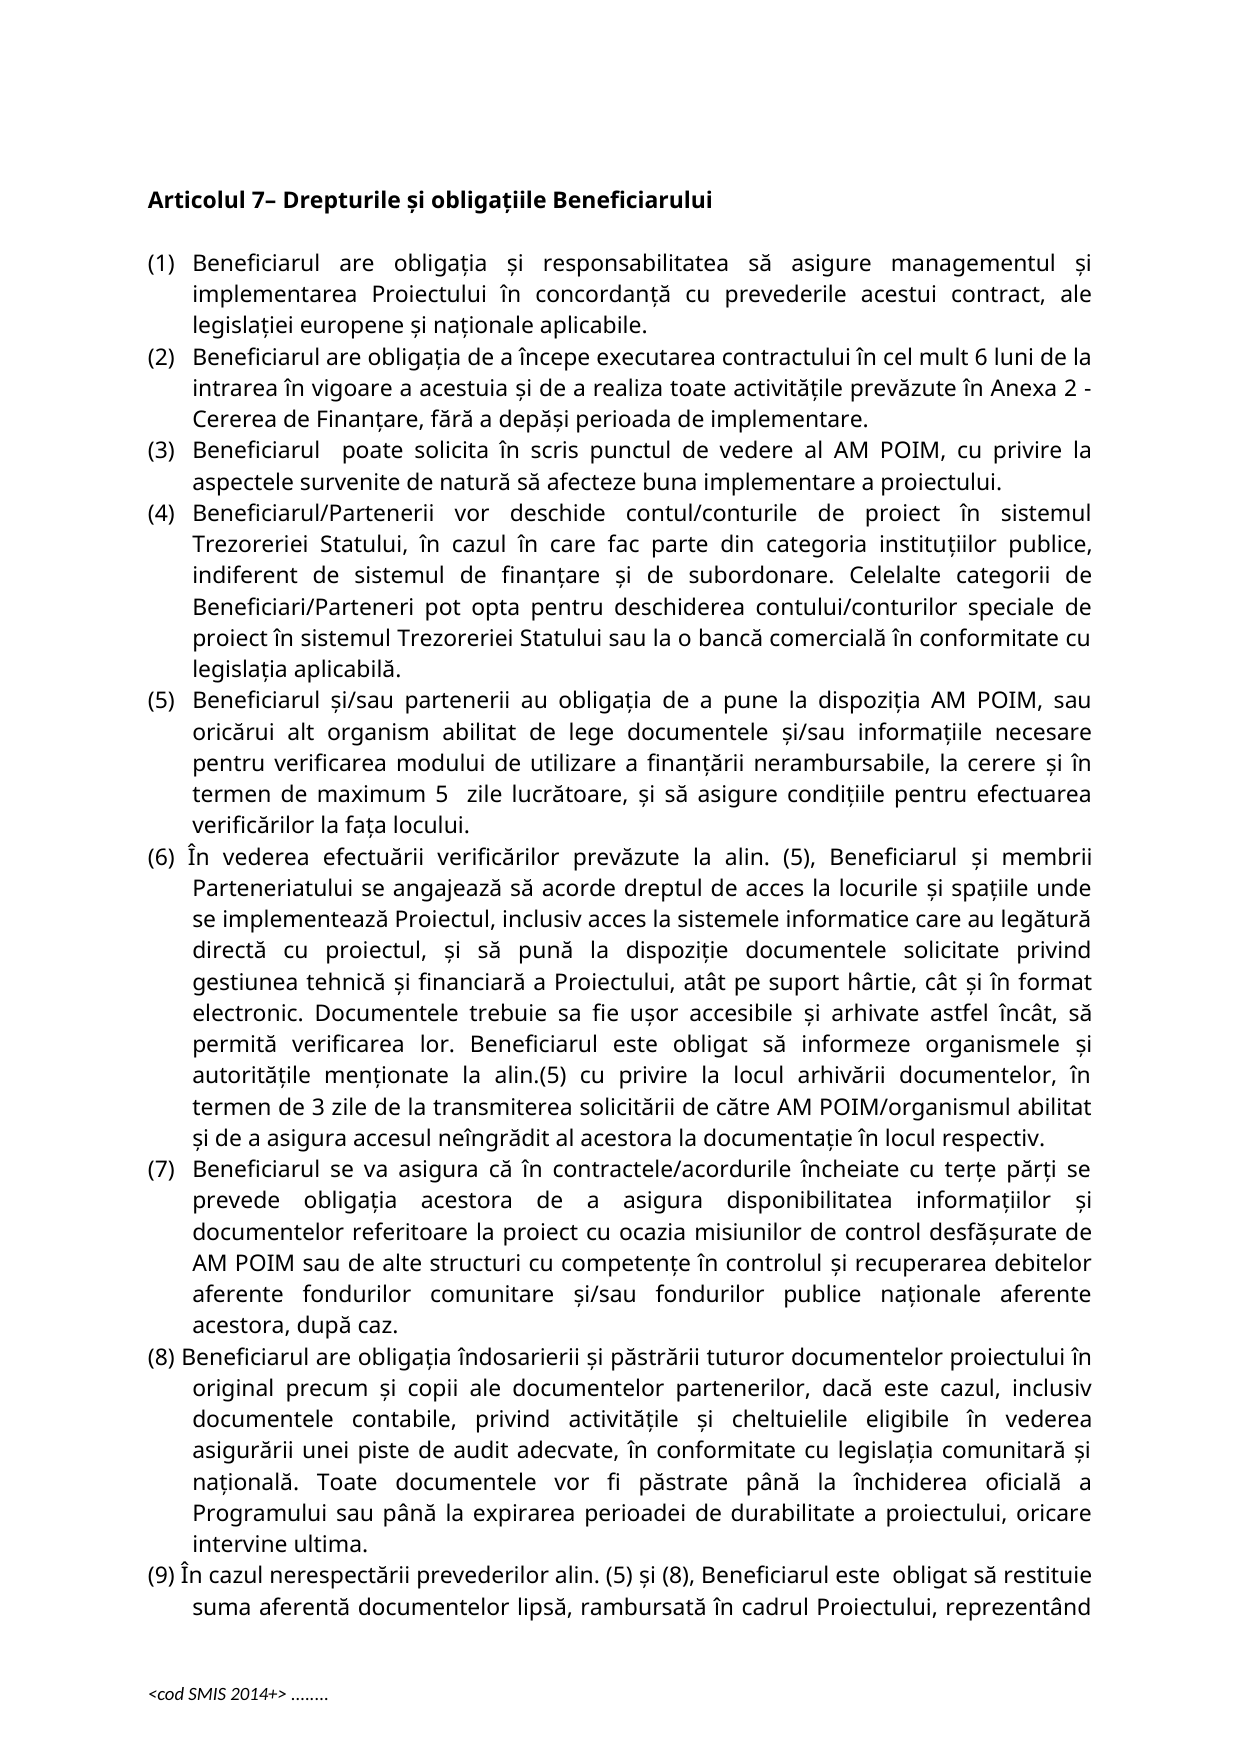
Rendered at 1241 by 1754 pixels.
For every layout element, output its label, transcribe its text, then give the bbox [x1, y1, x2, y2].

text (8) Beneficiarul are obligaţia îndosarierii și păstrării tuturor documentelor proiectului în original precum şi copii ale documentelor partenerilor, dacă este cazul, inclusiv documentele contabile, privind activităţile şi cheltuielile eligibile în vederea asigurării unei piste de audit adecvate, în conformitate cu legislația comunitară şi naţională. Toate documentele vor fi păstrate până la închiderea oficială a Programului sau până la expirarea perioadei de durabilitate a proiectului, oricare intervine ultima. [148, 1341, 1092, 1559]
list Beneficiarul are obligația și responsabilitatea să asigure managementul şi implementarea Proiectului în concordanţă cu prevederile acestui contract, ale legislaţiei europene şi naţionale aplicabile. [148, 247, 1092, 341]
list Beneficiarul are obligația de a începe executarea contractului în cel mult 6 luni de la intrarea în vigoare a acestuia și de a realiza toate activitățile prevăzute în Anexa 2 - Cererea de Finanțare, fără a depăși perioada de implementare. [148, 341, 1092, 434]
list Beneficiarul și/sau partenerii au obligația de a pune la dispoziția AM POIM, sau oricărui alt organism abilitat de lege documentele și/sau informațiile necesare pentru verificarea modului de utilizare a finanțării nerambursabile, la cerere și în termen de maximum 5 zile lucrătoare, și să asigure condițiile pentru efectuarea verificărilor la fața locului. [148, 684, 1092, 841]
subtitle Articolul 7– Drepturile și obligațiile Beneficiarului [148, 184, 1092, 216]
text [148, 1559, 1092, 1622]
text (6) În vederea efectuării verificărilor prevăzute la alin. (5), Beneficiarul și membrii Parteneriatului se angajează să acorde dreptul de acces la locurile și spațiile unde se implementează Proiectul, inclusiv acces la sistemele informatice care au legătură directă cu proiectul, și să pună la dispoziție documentele solicitate privind gestiunea tehnică și financiară a Proiectului, atât pe suport hârtie, cât și în format electronic. Documentele trebuie sa fie ușor accesibile și arhivate astfel încât, să permită verificarea lor. Beneficiarul este obligat să informeze organismele și autoritățile menționate la alin.(5) cu privire la locul arhivării documentelor, în termen de 3 zile de la transmiterea solicitării de către AM POIM/organismul abilitat și de a asigura accesul neîngrădit al acestora la documentație în locul respectiv. [148, 841, 1092, 1153]
list Beneficiarul/Partenerii vor deschide contul/conturile de proiect în sistemul Trezoreriei Statului, în cazul în care fac parte din categoria instituţiilor publice, indiferent de sistemul de finanţare şi de subordonare. Celelalte categorii de Beneficiari/Parteneri pot opta pentru deschiderea contului/conturilor speciale de proiect în sistemul Trezoreriei Statului sau la o bancă comercială în conformitate cu legislația aplicabilă. [148, 497, 1092, 684]
text (7) Beneficiarul se va asigura că în contractele/acordurile încheiate cu terțe părți se prevede obligația acestora de a asigura disponibilitatea informațiilor și documentelor referitoare la proiect cu ocazia misiunilor de control desfășurate de AM POIM sau de alte structuri cu competențe în controlul și recuperarea debitelor aferente fondurilor comunitare și/sau fondurilor publice naționale aferente acestora, după caz. [148, 1153, 1092, 1341]
list Beneficiarul poate solicita în scris punctul de vedere al AM POIM, cu privire la aspectele survenite de natură să afecteze buna implementare a proiectului. [148, 434, 1092, 497]
